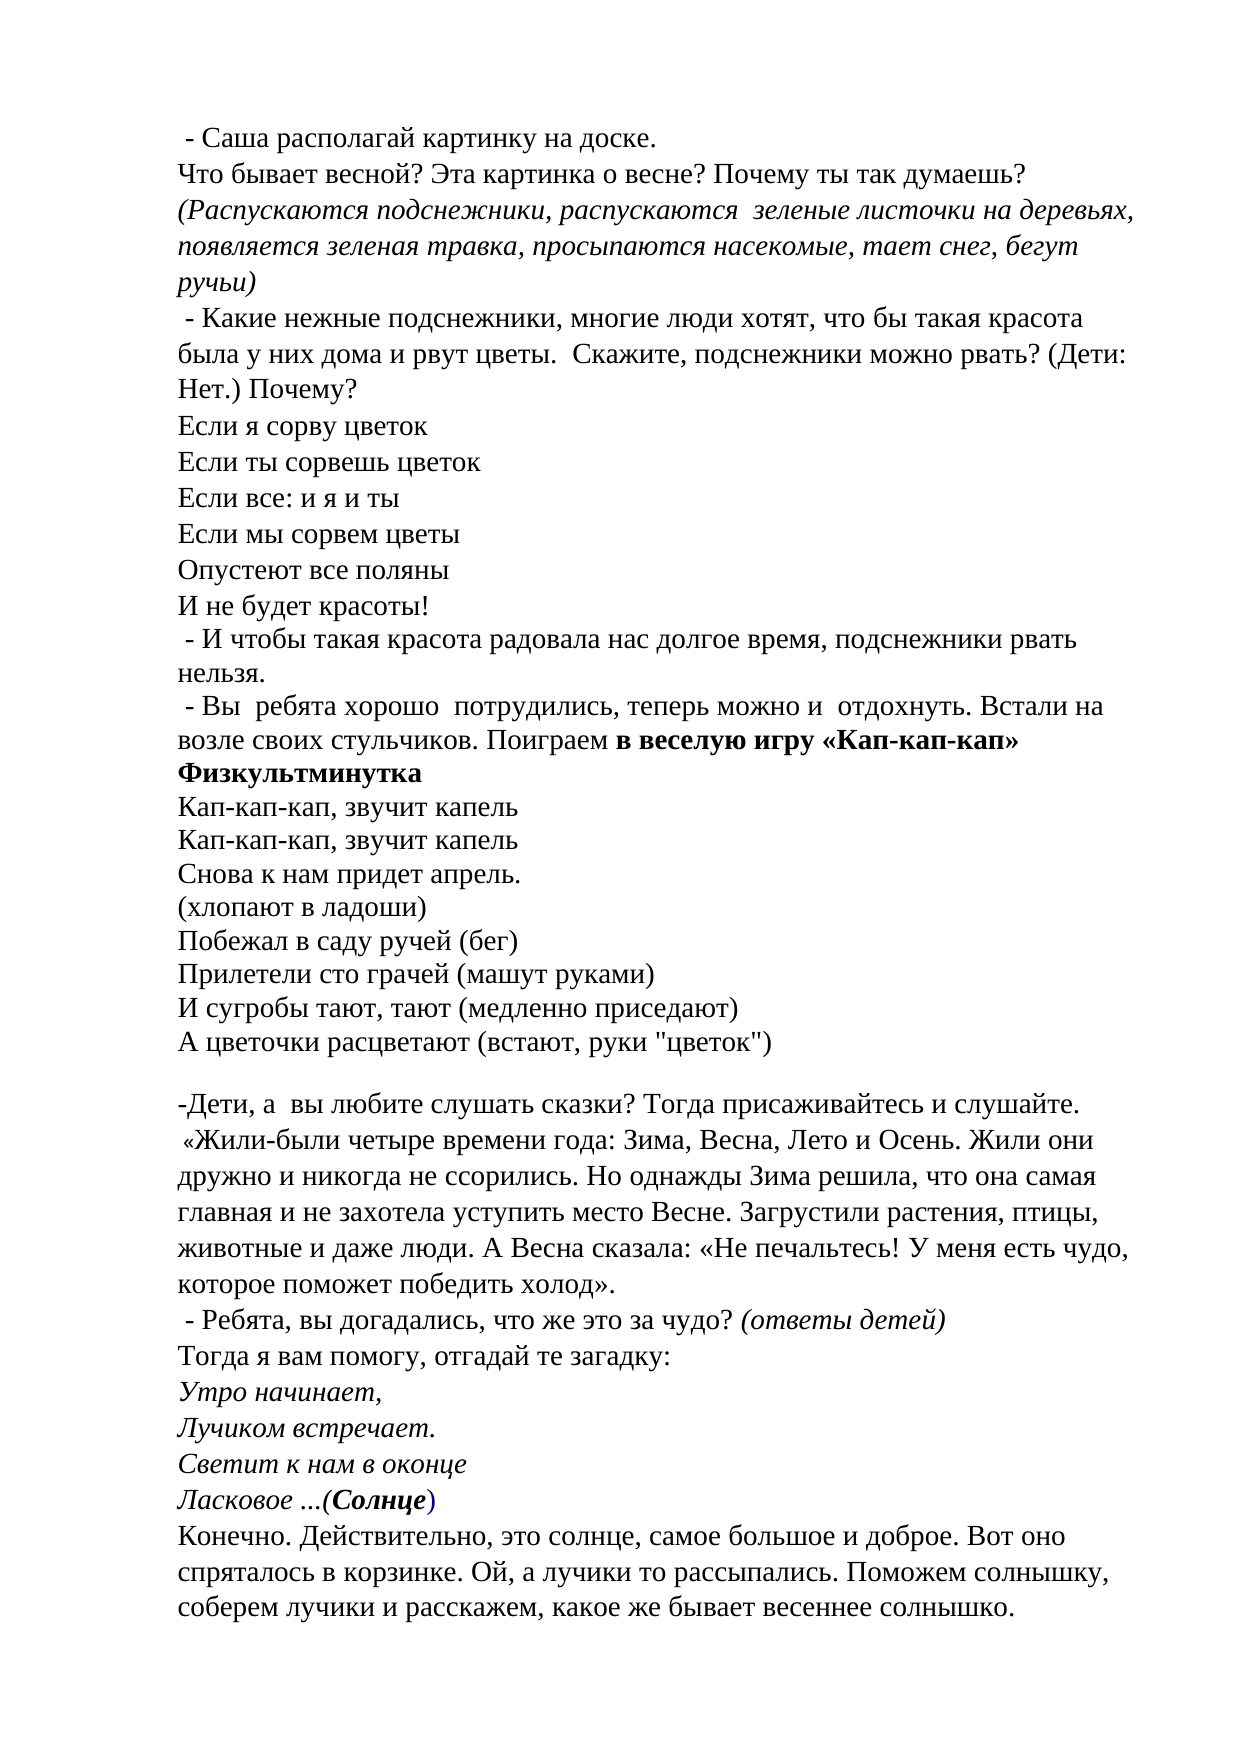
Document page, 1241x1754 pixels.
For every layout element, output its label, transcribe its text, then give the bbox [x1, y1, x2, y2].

text Опустеют все поляны [177, 549, 1152, 585]
text Если ты сорвешь цветок [177, 442, 1152, 477]
text - Саша располагай картинку на доске. [177, 118, 1152, 154]
text - Ребята, вы догадались, что же это за чудо? (ответы детей) [177, 1300, 1152, 1336]
text -Дети, а вы любите слушать сказки? Тогда присаживайтесь и слушайте. [177, 1086, 1152, 1120]
text - Вы ребята хорошо потрудились, теперь можно и отдохнуть. Встали на возле своих стульчиков. Поиграем в веселую игру «Кап-кап-кап» [177, 688, 1152, 755]
text - Какие нежные подснежники, многие люди хотят, что бы такая красота была у них дома и рвут цветы. Скажите, подснежники можно рвать? (Дети: Нет.) Почему? [177, 298, 1152, 406]
text И не будет красоты! [177, 585, 1152, 621]
text Прилетели сто грачей (машут руками) [177, 957, 1152, 990]
text Если я сорву цветок [177, 406, 1152, 442]
text Утро начинает, Лучиком встречает. Светит к нам в оконце Ласковое ...(Солнце) [177, 1372, 1152, 1515]
text Что бывает весной? Эта картинка о весне? Почему ты так думаешь? [177, 154, 1152, 190]
text Если все: и я и ты [177, 477, 1152, 513]
text Тогда я вам помогу, отгадай те загадку: [177, 1336, 1152, 1372]
text И сугробы тают, тают (медленно приседают) [177, 990, 1152, 1024]
text (хлопают в ладоши) [177, 889, 1152, 923]
text Физкультминутка [177, 755, 1152, 789]
text Если мы сорвем цветы [177, 513, 1152, 549]
text Кап-кап-кап, звучит капель [177, 822, 1152, 856]
text (Распускаются подснежники, распускаются зеленые листочки на деревьях, появляется зеленая травка, просыпаются насекомые, тает снег, бегут ручьи) [177, 190, 1152, 298]
text «Жили-были четыре времени года: Зима, Весна, Лето и Осень. Жили они дружно и никогда не ссорились. Но однажды Зима решила, что она самая главная и не захотела уступить место Весне. Загрустили растения, птицы, животные и даже люди. А Весна сказала: «Не печальтесь! У меня есть чудо, которое поможет победить холод». [177, 1120, 1152, 1300]
text Снова к нам придет апрель. [177, 856, 1152, 889]
text Конечно. Действительно, это солнце, самое большое и доброе. Вот оно спряталось в корзинке. Ой, а лучики то рассыпались. Поможем солнышку, соберем лучики и расскажем, какое же бывает весеннее солнышко. [177, 1515, 1152, 1623]
text - И чтобы такая красота радовала нас долгое время, подснежники рвать нельзя. [177, 621, 1152, 688]
text Кап-кап-кап, звучит капель [177, 789, 1152, 822]
text Побежал в саду ручей (бег) [177, 923, 1152, 957]
text А цветочки расцветают (встают, руки "цветок") [177, 1024, 1152, 1057]
